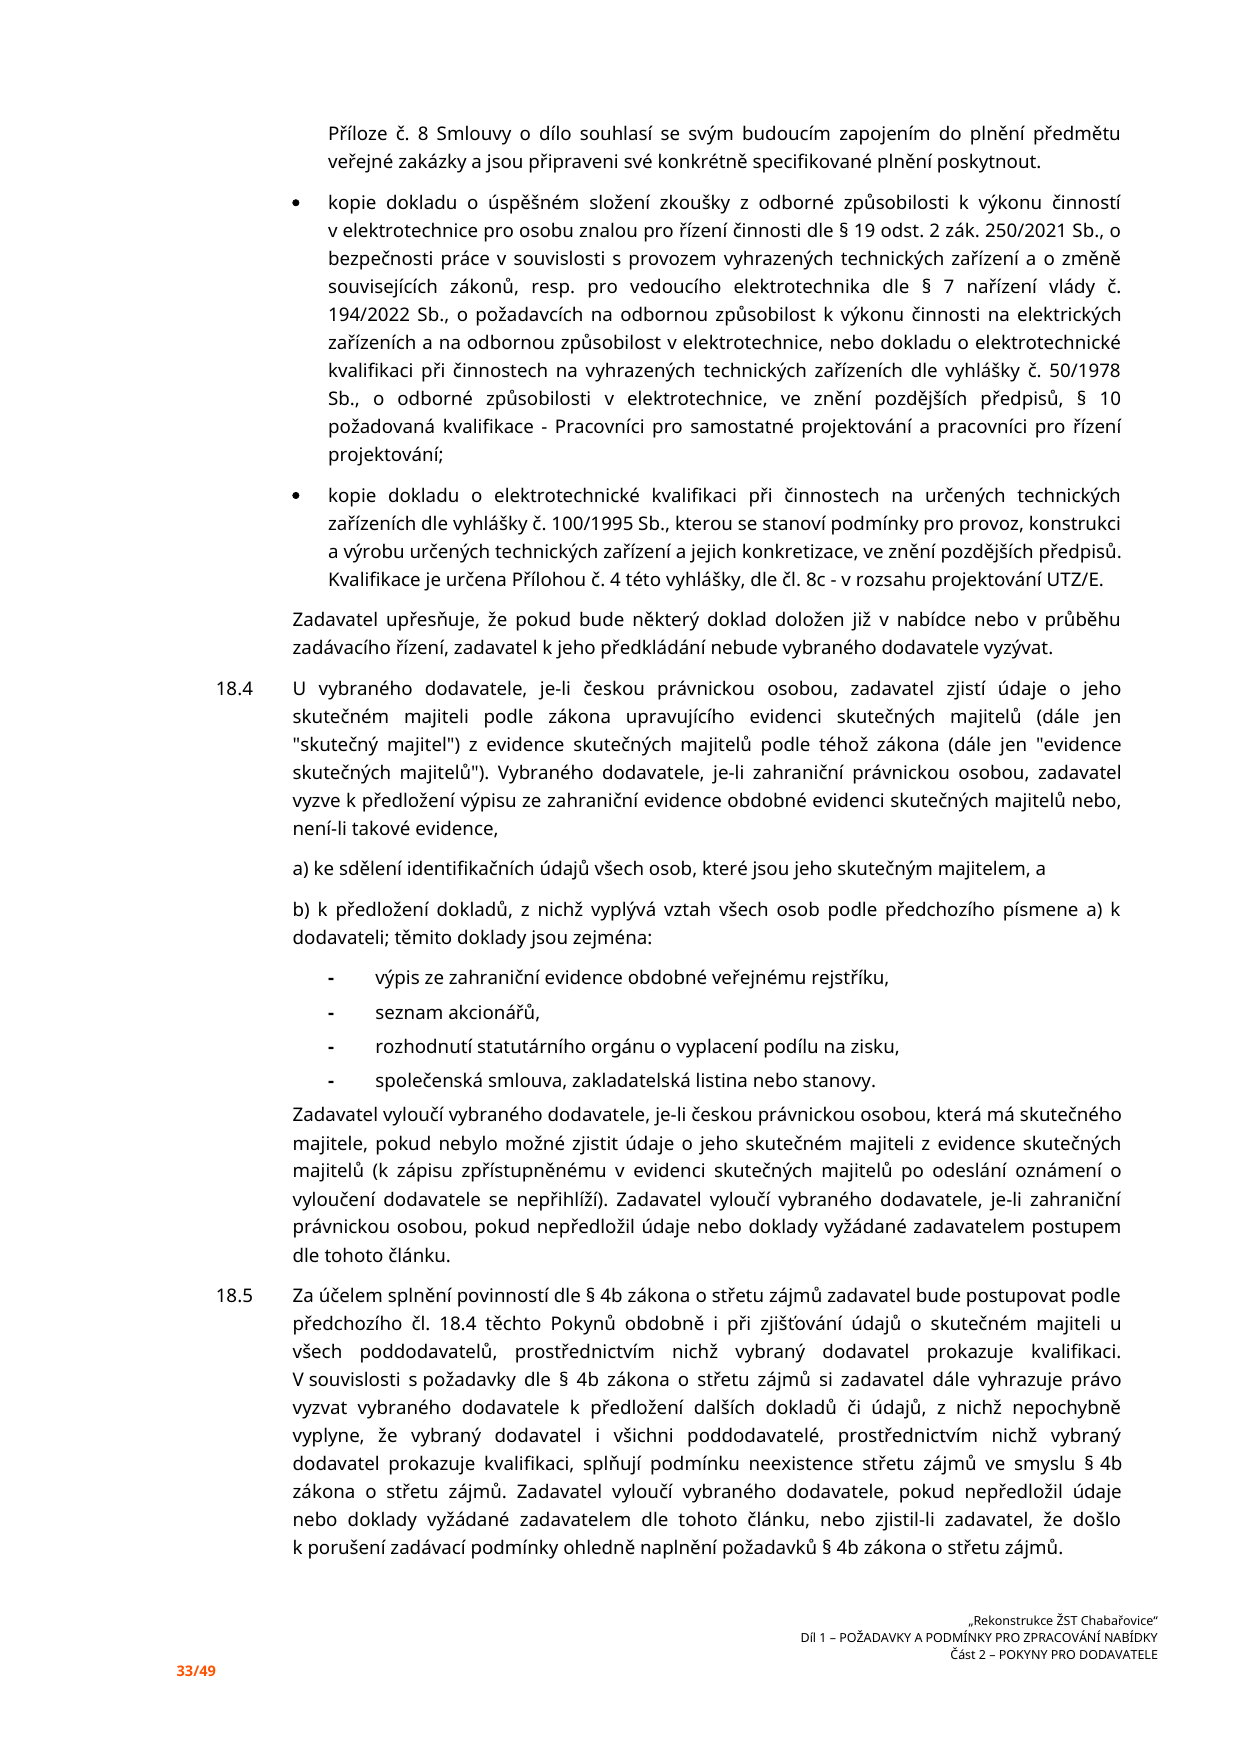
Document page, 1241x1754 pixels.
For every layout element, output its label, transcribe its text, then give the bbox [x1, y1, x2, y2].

text Zadavatel upřesňuje, že pokud bude některý doklad doložen již v nabídce nebo v průběhu zadávacího řízení, zadavatel k jeho předkládání nebude vybraného dodavatele vyzývat. [292, 606, 1122, 660]
text Zadavatel vyloučí vybraného dodavatele, je-li českou právnickou osobou, která má skutečného majitele, pokud nebylo možné zjistit údaje o jeho skutečném majiteli z evidence skutečných majitelů (k zápisu zpřístupněnému v evidenci skutečných majitelů po odeslání oznámení o vyloučení dodavatele se nepřihlíží). Zadavatel vyloučí vybraného dodavatele, je-li zahraniční právnickou osobou, pokud nepředložil údaje nebo doklady vyžádané zadavatelem postupem dle tohoto článku. [292, 1102, 1122, 1267]
text b) k předložení dokladů, z nichž vyplývá vztah všech osob podle předchozího písmene a) k dodavateli; těmito doklady jsou zejména: [292, 896, 1122, 950]
text Za účelem splnění povinností dle § 4b zákona o střetu zájmů zadavatel bude postupovat podle předchozího čl. 18.4 těchto Pokynů obdobně i při zjišťování údajů o skutečném majiteli u všech poddodavatelů, prostřednictvím nichž vybraný dodavatel prokazuje kvalifikaci. V souvislosti s požadavky dle § 4b zákona o střetu zájmů si zadavatel dále vyhrazuje právo vyzvat vybraného dodavatele k předložení dalších dokladů či údajů, z nichž nepochybně vyplyne, že vybraný dodavatel i všichni poddodavatelé, prostřednictvím nichž vybraný dodavatel prokazuje kvalifikaci, splňují podmínku neexistence střetu zájmů ve smyslu § 4b zákona o střetu zájmů. Zadavatel vyloučí vybraného dodavatele, pokud nepředložil údaje nebo doklady vyžádané zadavatelem dle tohoto článku, nebo zjistil-li zadavatel, že došlo k porušení zadávací podmínky ohledně naplnění požadavků § 4b zákona o střetu zájmů. [216, 1282, 1122, 1560]
text kopie dokladu o úspěšném složení zkoušky z odborné způsobilosti k výkonu činností v elektrotechnice pro osobu znalou pro řízení činnosti dle § 19 odst. 2 zák. 250/2021 Sb., o bezpečnosti práce v souvislosti s provozem vyhrazených technických zařízení a o změně souvisejících zákonů, resp. pro vedoucího elektrotechnika dle § 7 nařízení vlády č. 194/2022 Sb., o požadavcích na odbornou způsobilost k výkonu činnosti na elektrických zařízeních a na odbornou způsobilost v elektrotechnice, nebo dokladu o elektrotechnické kvalifikaci při činnostech na vyhrazených technických zařízeních dle vyhlášky č. 50/1978 Sb., o odborné způsobilosti v elektrotechnice, ve znění pozdějších předpisů, § 10 požadovaná kvalifikace - Pracovníci pro samostatné projektování a pracovníci pro řízení projektování; [292, 189, 1122, 467]
text kopie dokladu o elektrotechnické kvalifikaci při činnostech na určených technických zařízeních dle vyhlášky č. 100/1995 Sb., kterou se stanoví podmínky pro provoz, konstrukci a výrobu určených technických zařízení a jejich konkretizace, ve znění pozdějších předpisů. Kvalifikace je určena Přílohou č. 4 této vyhlášky, dle čl. 8c - v rozsahu projektování UTZ/E. [292, 482, 1122, 591]
text rozhodnutí statutárního orgánu o vyplacení podílu na zisku, [328, 1033, 1122, 1059]
text výpis ze zahraniční evidence obdobné veřejnému rejstříku, [328, 965, 1122, 990]
text U vybraného dodavatele, je-li českou právnickou osobou, zadavatel zjistí údaje o jeho skutečném majiteli podle zákona upravujícího evidenci skutečných majitelů (dále jen "skutečný majitel") z evidence skutečných majitelů podle téhož zákona (dále jen "evidence skutečných majitelů"). Vybraného dodavatele, je-li zahraniční právnickou osobou, zadavatel vyzve k předložení výpisu ze zahraniční evidence obdobné evidenci skutečných majitelů nebo, není-li takové evidence, [216, 675, 1122, 841]
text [292, 121, 1122, 174]
text společenská smlouva, zakladatelská listina nebo stanovy. [328, 1067, 1122, 1093]
text a) ke sdělení identifikačních údajů všech osob, které jsou jeho skutečným majitelem, a [292, 856, 1122, 881]
text seznam akcionářů, [328, 999, 1122, 1024]
